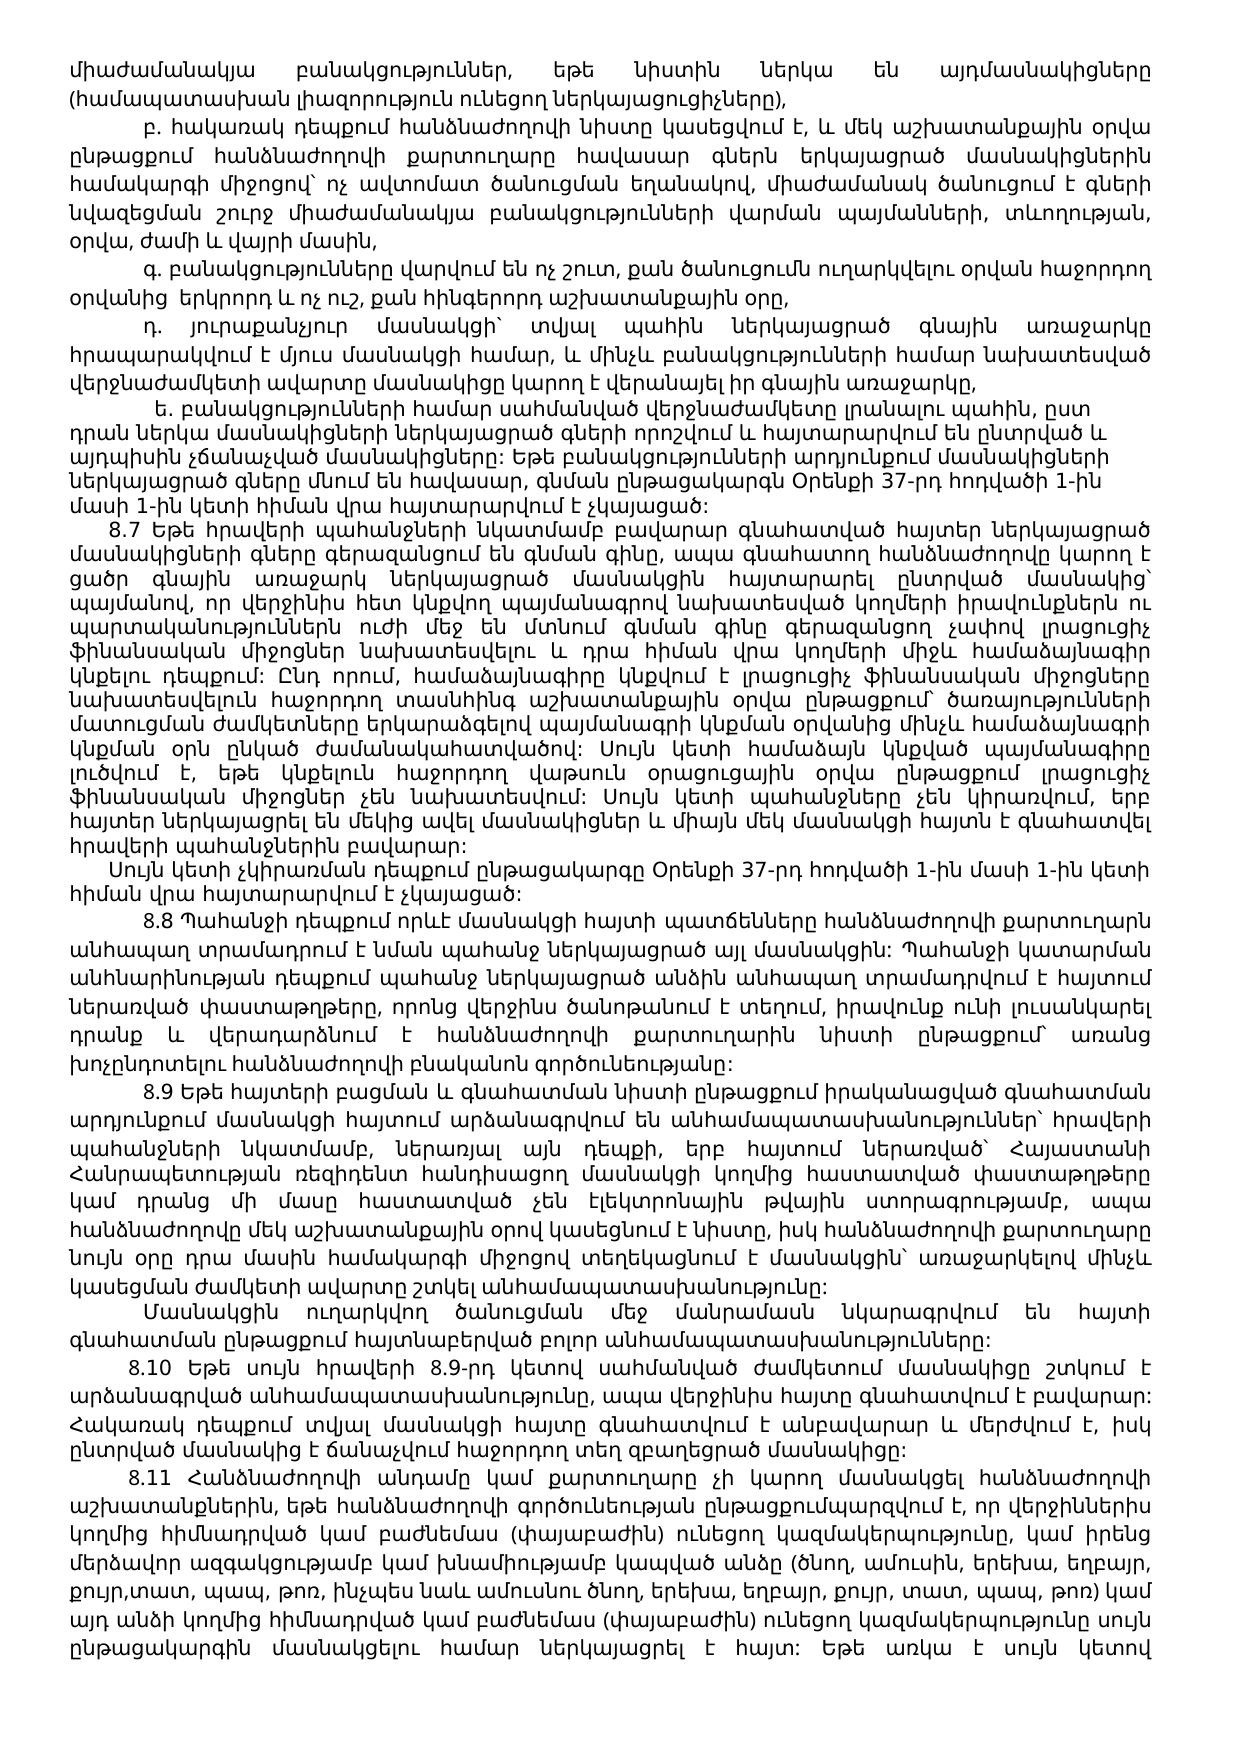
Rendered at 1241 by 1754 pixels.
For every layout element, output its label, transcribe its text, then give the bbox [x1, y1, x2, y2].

text 8.7 Եթե հրավերի պահանջների նկատմամբ բավարար գնահատված հայտեր ներկայացրած մասնակիցների գները գերազանցում են գնման գինը, ապա գնահատող հանձնաժողովը կարող է ցածր գնային առաջարկ ներկայացրած մասնակցին հայտարարել ընտրված մասնակից՝ պայմանով, որ վերջինիս հետ կնքվող պայմանագրով նախատեսված կողմերի իրավունքներն ու պարտականություններն ուժի մեջ են մտնում գնման գինը գերազանցող չափով լրացուցիչ ֆինանսական միջոցներ նախատեսվելու և դրա հիման վրա կողմերի միջև համաձայնագիր կնքելու դեպքում: Ընդ որում, համաձայնագիրը կնքվում է լրացուցիչ ֆինանսական միջոցները նախատեսվելուն հաջորդող տասնհինգ աշխատանքային օրվա ընթացքում՝ ծառայությունների մատուցման ժամկետները երկարաձգելով պայմանագրի կնքման օրվանից մինչև համաձայնագրի կնքման օրն ընկած ժամանակահատվածով: Սույն կետի համաձայն կնքված պայմանագիրը լուծվում է, եթե կնքելուն հաջորդող վաթսուն օրացուցային օրվա ընթացքում լրացուցիչ ֆինանսական միջոցներ չեն նախատեսվում: Սույն կետի պահանջները չեն կիրառվում, երբ հայտեր ներկայացրել են մեկից ավել մասնակիցներ և միայն մեկ մասնակցի հայտն է գնահատվել հրավերի պահանջներին բավարար: [69, 518, 1152, 858]
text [69, 56, 1152, 112]
text բ. հակառակ դեպքում հանձնաժողովի նիստը կասեցվում է, և մեկ աշխատանքային օրվա ընթացքում հանձնաժողովի քարտուղարը հավասար գներն երկայացրած մասնակիցներին համակարգի միջոցով՝ ոչ ավտոմատ ծանուցման եղանակով, միաժամանակ ծանուցում է գների նվազեցման շուրջ միաժամանակյա բանակցությունների վարման պայմանների, տևողության, օրվա, ժամի և վայրի մասին, [69, 112, 1152, 254]
text 8.10 Եթե սույն հրավերի 8.9-րդ կետով սահմանված ժամկետում մասնակիցը շտկում է արձանագրված անհամապատասխանությունը, ապա վերջինիս հայտը գնահատվում է բավարար: Հակառակ դեպքում տվյալ մասնակցի հայտը գնահատվում է անբավարար և մերժվում է, իսկ ընտրված մասնակից է ճանաչվում հաջորդող տեղ զբաղեցրած մասնակիցը: [69, 1353, 1152, 1463]
text գ. բանակցությունները վարվում են ոչ շուտ, քան ծանուցումն ուղարկվելու օրվան հաջորդող օրվանից երկրորդ և ոչ ուշ, քան հինգերորդ աշխատանքային օրը, [69, 254, 1152, 311]
text Մասնակցին ուղարկվող ծանուցման մեջ մանրամասն նկարագրվում են հայտի գնահատման ընթացքում հայտնաբերված բոլոր անհամապատասխանությունները: [69, 1300, 1152, 1353]
text դ. յուրաքանչյուր մասնակցի` տվյալ պահին ներկայացրած գնային առաջարկը հրապարակվում է մյուս մասնակցի համար, և մինչև բանակցությունների համար նախատեսված վերջնաժամկետի ավարտը մասնակիցը կարող է վերանայել իր գնային առաջարկը, [69, 311, 1152, 397]
text 8.9 Եթե հայտերի բացման և գնահատման նիստի ընթացքում իրականացված գնահատման արդյունքում մասնակցի հայտում արձանագրվում են անհամապատասխանություններ՝ հրավերի պահանջների նկատմամբ, ներառյալ այն դեպքի, երբ հայտում ներառված՝ Հայաստանի Հանրապետության ռեզիդենտ հանդիսացող մասնակցի կողմից հաստատված փաստաթղթերը կամ դրանց մի մասը հաստատված չեն էլեկտրոնային թվային ստորագրությամբ, ապա հանձնաժողովը մեկ աշխատանքային օրով կասեցնում է նիստը, իսկ հանձնաժողովի քարտուղարը նույն օրը դրա մասին համակարգի միջոցով տեղեկացնում է մասնակցին՝ առաջարկելով մինչև կասեցման ժամկետի ավարտը շտկել անհամապատասխանությունը: [69, 1077, 1152, 1300]
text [69, 1463, 1152, 1662]
text 8.8 Պահանջի դեպքում որևէ մասնակցի հայտի պատճենները հանձնաժողովի քարտուղարն անհապաղ տրամադրում է նման պահանջ ներկայացրած այլ մասնակցին: Պահանջի կատարման անհնարինության դեպքում պահանջ ներկայացրած անձին անհապաղ տրամադրվում է հայտում ներառված փաստաթղթերը, որոնց վերջինս ծանոթանում է տեղում, իրավունք ունի լուսանկարել դրանք և վերադարձնում է հանձնաժողովի քարտուղարին նիստի ընթացքում՝ առանց խոչընդոտելու հանձնաժողովի բնականոն գործունեությանը: [69, 906, 1152, 1077]
text Սույն կետի չկիրառման դեպքում ընթացակարգը Օրենքի 37-րդ հոդվածի 1-ին մասի 1-ին կետի հիման վրա հայտարարվում է չկայացած: [69, 858, 1152, 906]
text ե. բանակցությունների համար սահմանված վերջնաժամկետը լրանալու պահին, ըստ դրան ներկա մասնակիցների ներկայացրած գների որոշվում և հայտարարվում են ընտրված և այդպիսին չճանաչված մասնակիցները: Եթե բանակցությունների արդյունքում մասնակիցների ներկայացրած գները մնում են հավասար, գնման ընթացակարգն Օրենքի 37-րդ հոդվածի 1-ին մասի 1-ին կետի հիման վրա հայտարարվում է չկայացած: [69, 397, 1152, 518]
